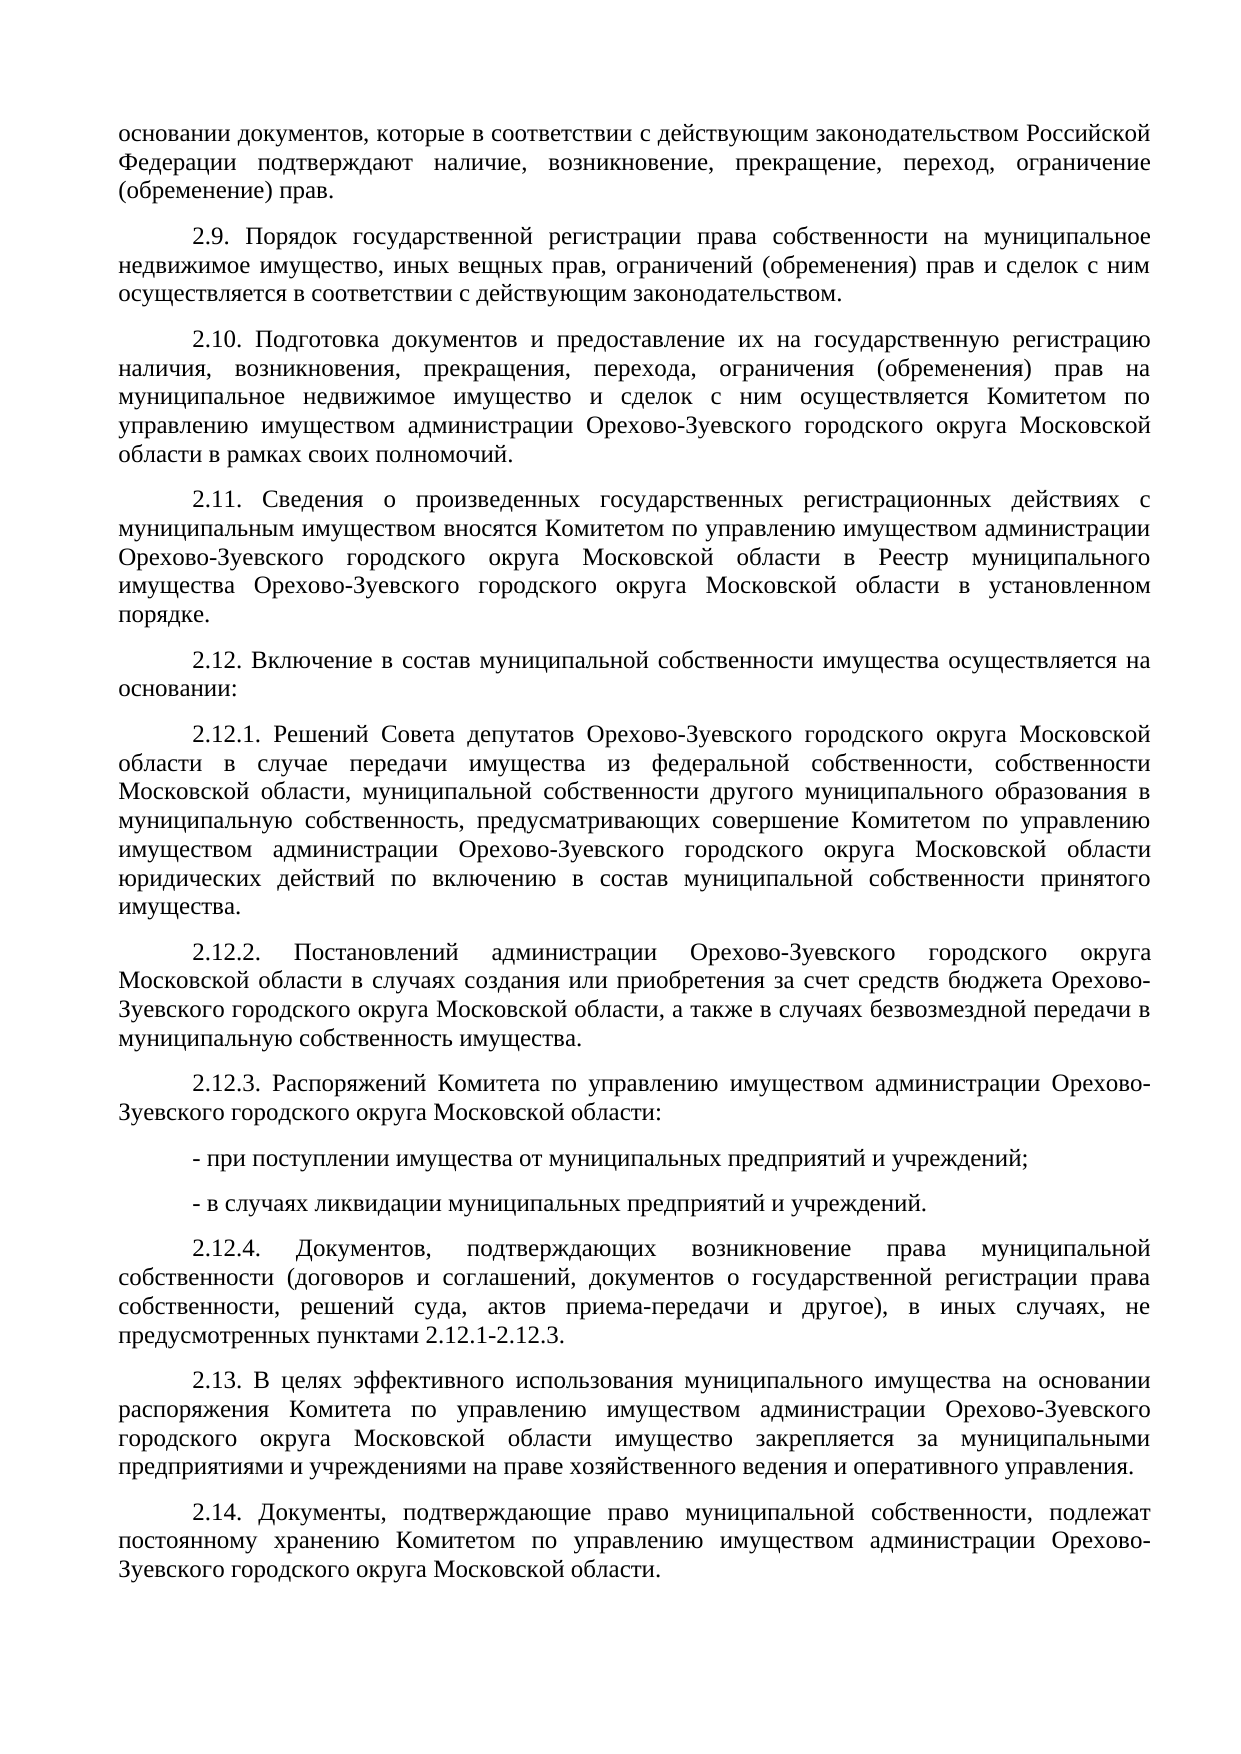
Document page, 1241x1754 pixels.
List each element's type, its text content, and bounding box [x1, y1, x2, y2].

text 2.12.1. Решений Совета депутатов Орехово-Зуевского городского округа Московской области в случае передачи имущества из федеральной собственности, собственности Московской области, муниципальной собственности другого муниципального образования в муниципальную собственность, предусматривающих совершение Комитетом по управлению имуществом администрации Орехово-Зуевского городского округа Московской области юридических действий по включению в состав муниципальной собственности принятого имущества. [118, 719, 1152, 920]
text 2.11. Сведения о произведенных государственных регистрационных действиях с муниципальным имуществом вносятся Комитетом по управлению имуществом администрации Орехово-Зуевского городского округа Московской области в Реестр муниципального имущества Орехово-Зуевского городского округа Московской области в установленном порядке. [118, 484, 1152, 628]
text 2.12.3. Распоряжений Комитета по управлению имуществом администрации Орехово-Зуевского городского округа Московской области: [118, 1068, 1152, 1126]
text 2.9. Порядок государственной регистрации права собственности на муниципальное недвижимое имущество, иных вещных прав, ограничений (обременения) прав и сделок с ним осуществляется в соответствии с действующим законодательством. [118, 221, 1152, 307]
text 2.14. Документы, подтверждающие право муниципальной собственности, подлежат постоянному хранению Комитетом по управлению имуществом администрации Орехово-Зуевского городского округа Московской области. [118, 1497, 1152, 1583]
text 2.12.4. Документов, подтверждающих возникновение права муниципальной собственности (договоров и соглашений, документов о государственной регистрации права собственности, решений суда, актов приема-передачи и другое), в иных случаях, не предусмотренных пунктами 2.12.1-2.12.3. [118, 1233, 1152, 1348]
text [118, 118, 1152, 204]
text 2.10. Подготовка документов и предоставление их на государственную регистрацию наличия, возникновения, прекращения, перехода, ограничения (обременения) прав на муниципальное недвижимое имущество и сделок с ним осуществляется Комитетом по управлению имуществом администрации Орехово-Зуевского городского округа Московской области в рамках своих полномочий. [118, 324, 1152, 468]
text - в случаях ликвидации муниципальных предприятий и учреждений. [118, 1188, 1152, 1217]
text 2.12.2. Постановлений администрации Орехово-Зуевского городского округа Московской области в случаях создания или приобретения за счет средств бюджета Орехово-Зуевского городского округа Московской области, а также в случаях безвозмездной передачи в муниципальную собственность имущества. [118, 937, 1152, 1052]
text 2.13. В целях эффективного использования муниципального имущества на основании распоряжения Комитета по управлению имуществом администрации Орехово-Зуевского городского округа Московской области имущество закрепляется за муниципальными предприятиями и учреждениями на праве хозяйственного ведения и оперативного управления. [118, 1365, 1152, 1480]
text 2.12. Включение в состав муниципальной собственности имущества осуществляется на основании: [118, 645, 1152, 702]
text - при поступлении имущества от муниципальных предприятий и учреждений; [118, 1143, 1152, 1171]
